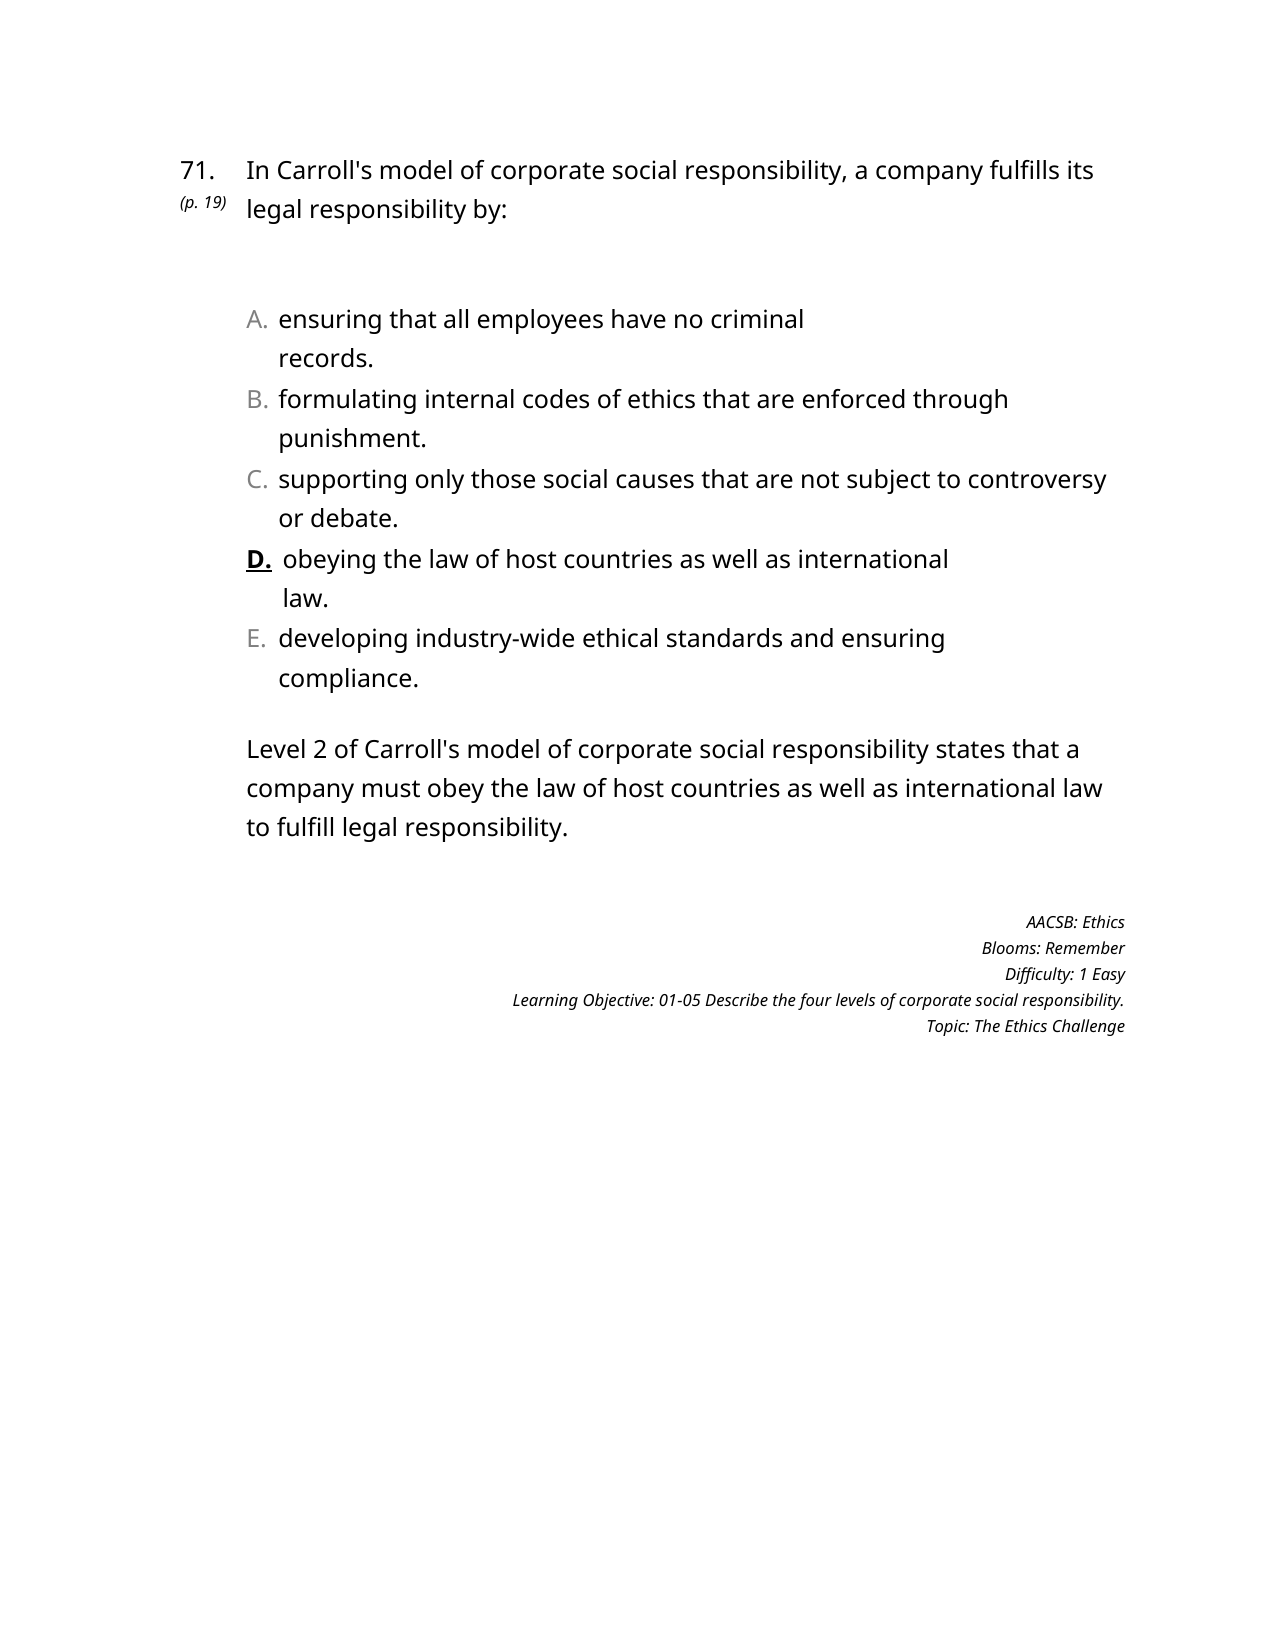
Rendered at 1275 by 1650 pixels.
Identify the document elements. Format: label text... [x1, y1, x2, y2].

table_header AACSB: Ethics Blooms: Remember Difficulty: 1 Easy Learning Objective: 01-05 Describe the four levels of corporate social responsibility. Topic: The Ethics Challenge [180, 910, 1125, 1073]
table_header 71. (p. 19) [180, 153, 246, 881]
table_header In Carroll's model of corporate social responsibility, a company fulfills its legal responsibility by: Level 2 of Carroll's model of corporate social responsibility states that a company must obey the law of host countries as well as international law to fulfill legal responsibility. [246, 153, 1125, 881]
